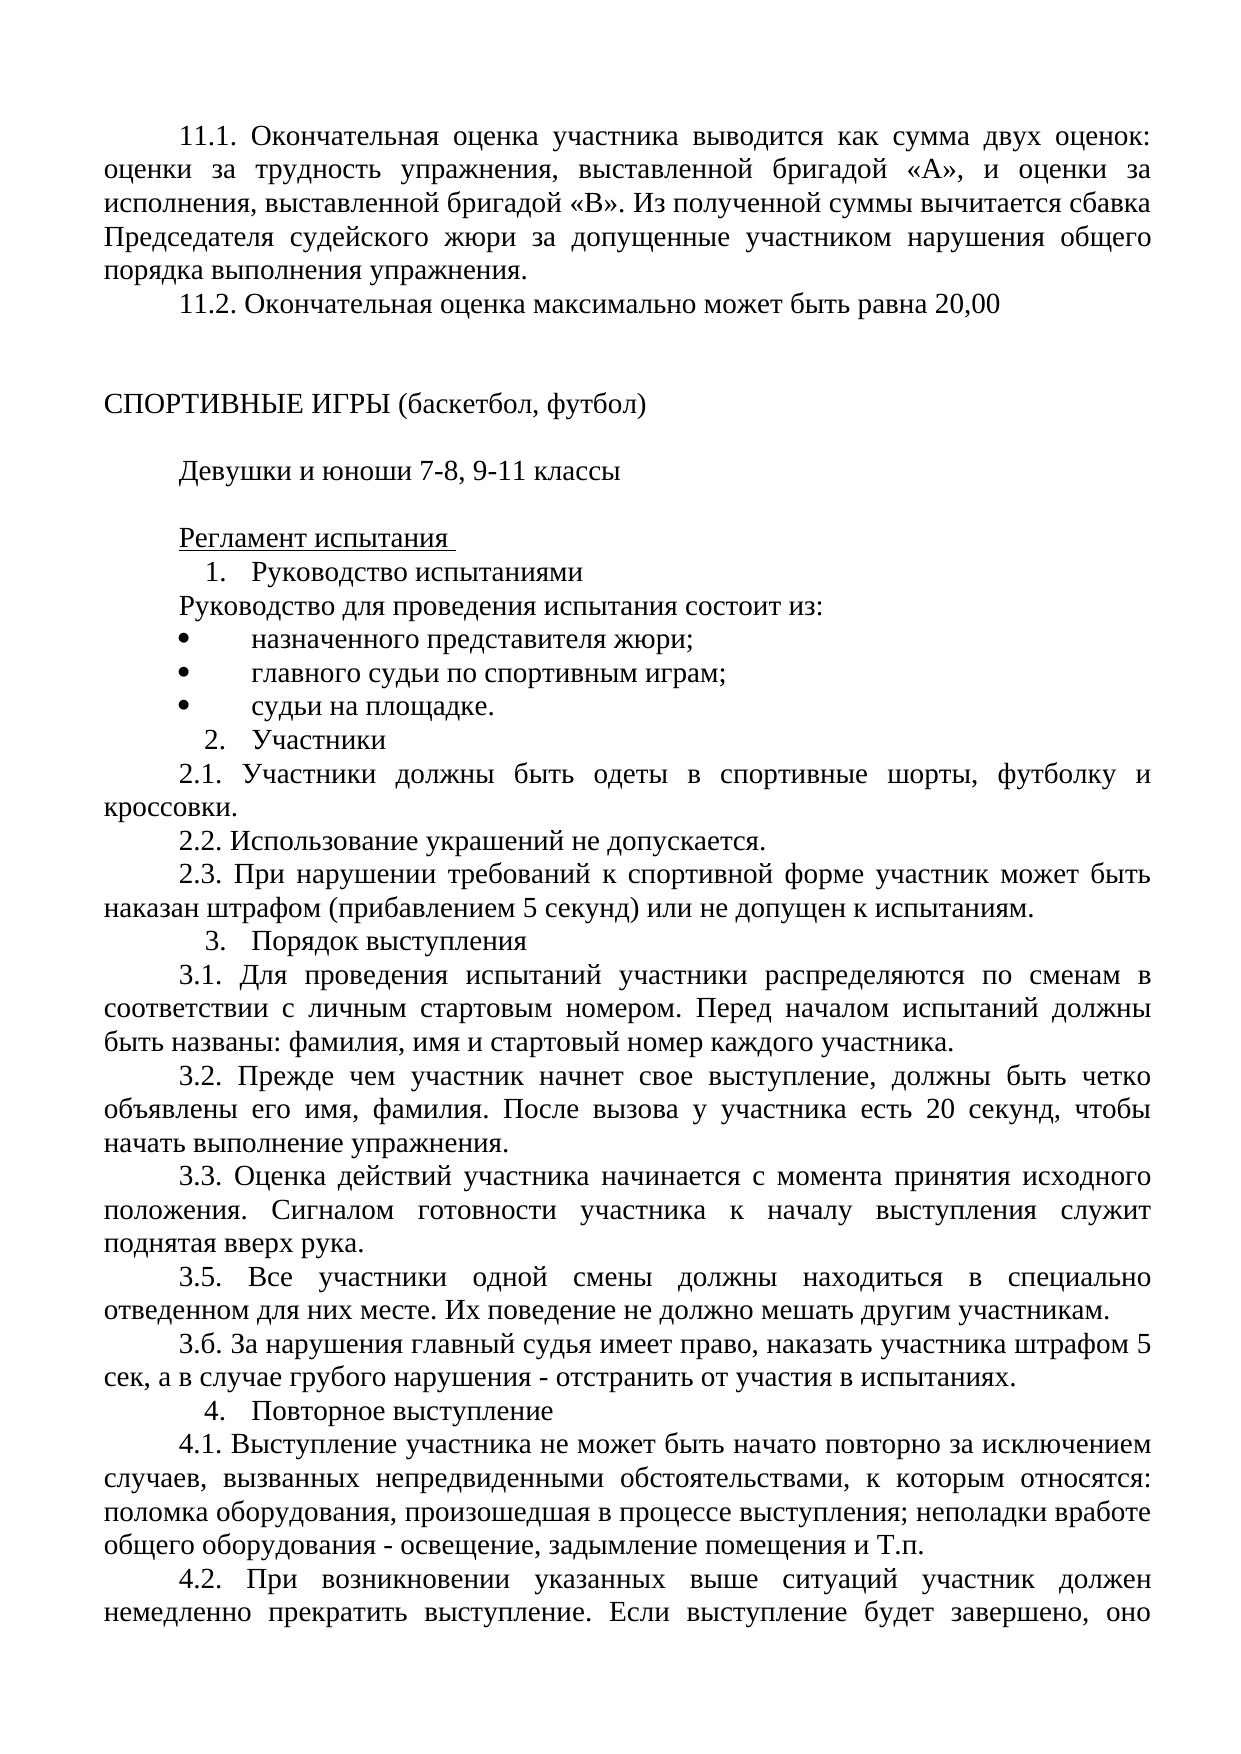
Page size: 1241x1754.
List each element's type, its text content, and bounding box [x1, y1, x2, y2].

list назначенного представителя жюри; [103, 621, 1152, 655]
text Руководство для проведения испытания состоит из: [103, 588, 1152, 621]
text Девушки и юноши 7-8, 9-11 классы [103, 453, 1152, 487]
text 3.2. Прежде чем участник начнет свое выступление, должны быть четко объявлены его имя, фамилия. После вызова у участника есть 20 секунд, чтобы начать выполнение упражнения. [103, 1058, 1152, 1158]
text Регламент испытания [103, 521, 1152, 554]
text 2.1. Участники должны быть одеты в спортивные шорты, футболку и кроссовки. [103, 756, 1152, 823]
text 3.1. Для проведения испытаний участники распределяются по сменам в соответствии с личным стартовым номером. Перед началом испытаний должны быть названы: фамилия, имя и стартовый номер каждого участника. [103, 957, 1152, 1058]
text 3.5. Все участники одной смены должны находиться в специально отведенном для них месте. Их поведение не должно мешать другим участникам. [103, 1259, 1152, 1326]
text 3. Порядок выступления [103, 923, 1152, 957]
text 2. Участники [103, 722, 1152, 756]
list главного судьи по спортивным играм; [103, 655, 1152, 688]
text 11.1. Окончательная оценка участника выводится как сумма двух оценок: оценки за трудность упражнения, выставленной бригадой «А», и оценки за исполнения, выставленной бригадой «В». Из полученной суммы вычитается сбавка Председателя судейского жюри за допущенные участником нарушения общего порядка выполнения упражнения. [103, 118, 1152, 286]
text 3.3. Оценка действий участника начинается с момента принятия исходного положения. Сигналом готовности участника к началу выступления служит поднятая вверх рука. [103, 1158, 1152, 1259]
list судьи на площадке. [103, 688, 1152, 722]
text 2.2. Использование украшений не допускается. [103, 823, 1152, 856]
text 1. Руководство испытаниями [103, 554, 1152, 588]
text 4.1. Выступление участника не может быть начато повторно за исключением случаев, вызванных непредвиденными обстоятельствами, к которым относятся: поломка оборудования, произошедшая в процессе выступления; неполадки вработе общего оборудования - освещение, задымление помещения и Т.п. [103, 1427, 1152, 1561]
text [103, 1561, 1152, 1628]
text СПОРТИВНЫЕ ИГРЫ (баскетбол, футбол) [103, 386, 1152, 420]
text 3.б. За нарушения главный судья имеет право, наказать участника штрафом 5 сек, а в случае грубого нарушения - отстранить от участия в испытаниях. [103, 1326, 1152, 1393]
text 11.2. Окончательная оценка максимально может быть равна 20,00 [103, 286, 1152, 319]
text 4. Повторное выступление [103, 1393, 1152, 1427]
text 2.3. При нарушении требований к спортивной форме участник может быть наказан штрафом (прибавлением 5 секунд) или не допущен к испытаниям. [103, 856, 1152, 923]
